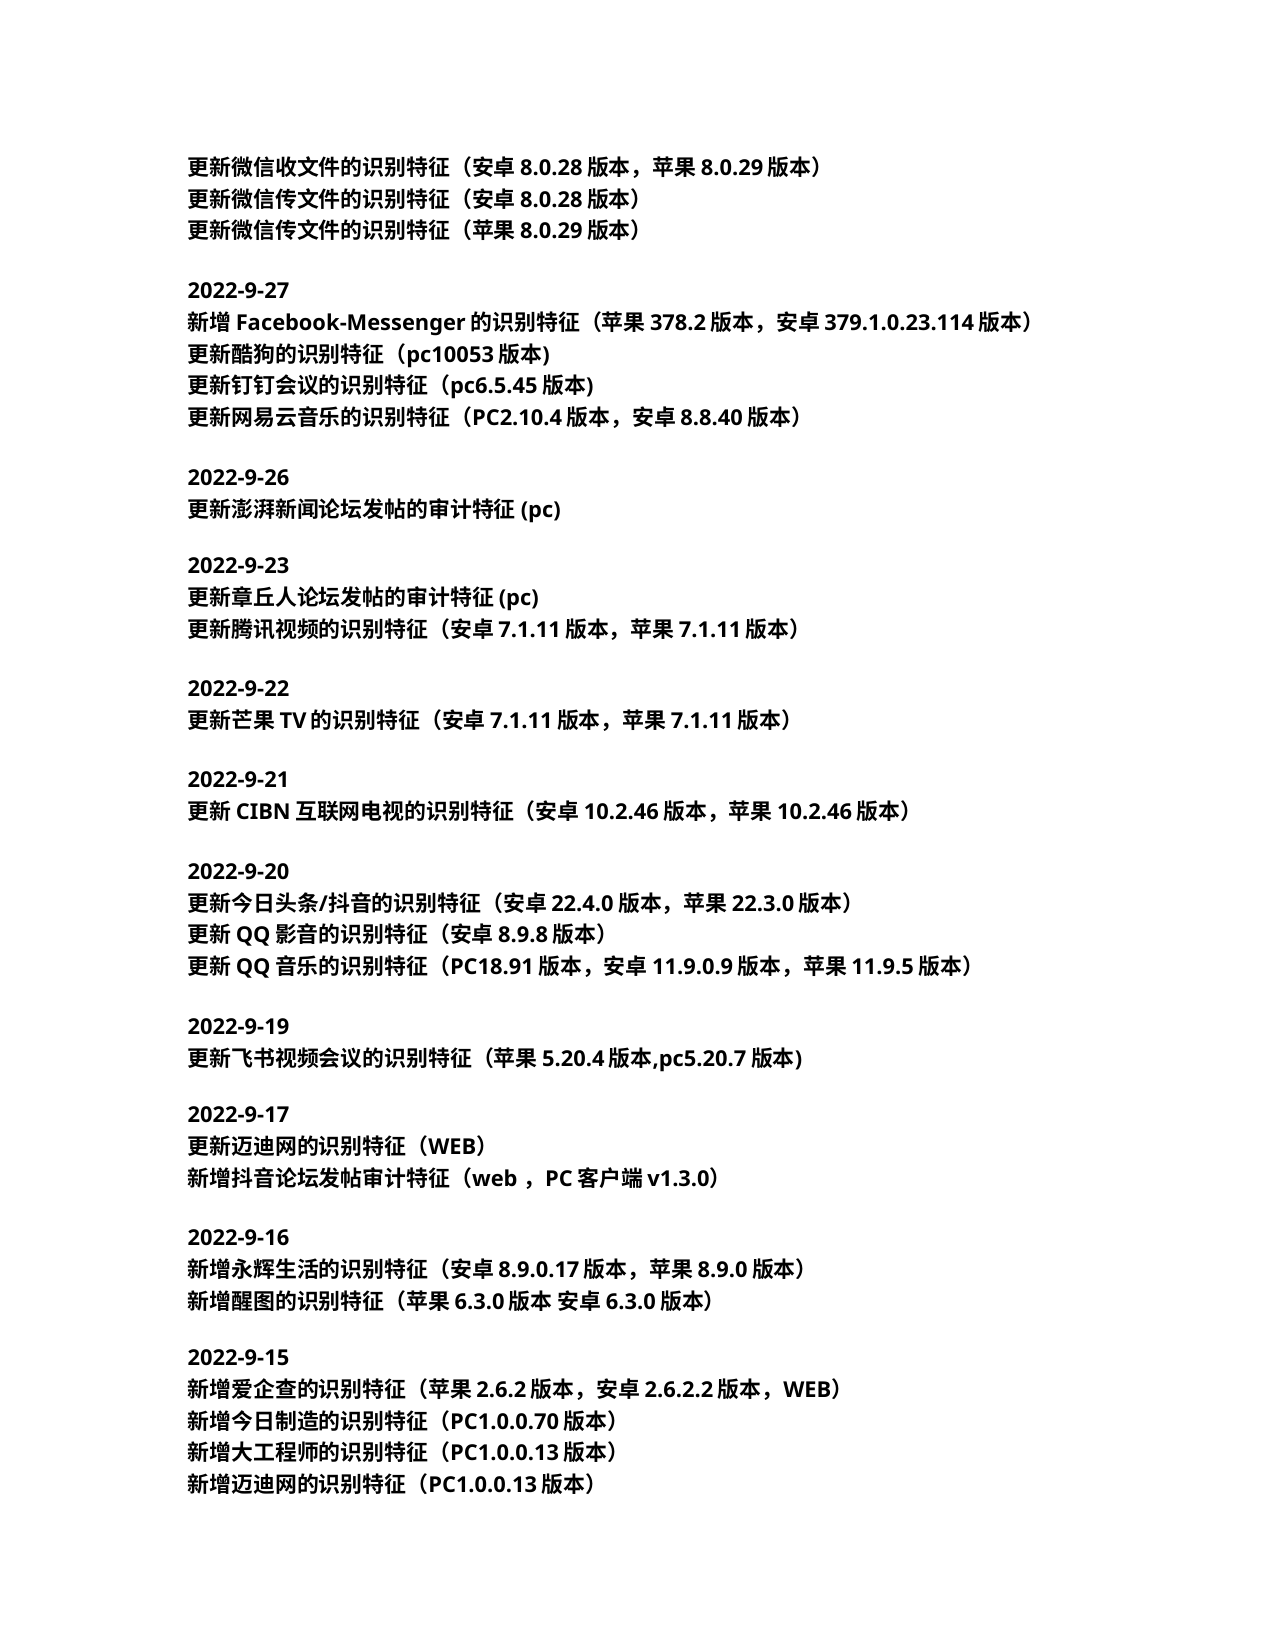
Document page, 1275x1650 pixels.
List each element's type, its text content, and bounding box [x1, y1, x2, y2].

text 更新CIBN互联网电视的识别特征（安卓10.2.46版本，苹果10.2.46版本） [187, 794, 1087, 826]
text 新增Facebook-Messenger的识别特征（苹果378.2版本，安卓379.1.0.23.114版本） [187, 305, 1087, 337]
text 2022-9-21 [187, 764, 1087, 794]
text 更新微信传文件的识别特征（安卓8.0.28版本） [187, 182, 1087, 213]
text 新增永辉生活的识别特征（安卓8.9.0.17版本，苹果8.9.0版本） [187, 1252, 1087, 1284]
text 更新QQ影音的识别特征（安卓8.9.8版本） [187, 917, 1087, 949]
text 更新今日头条/抖音的识别特征（安卓22.4.0版本，苹果22.3.0版本） [187, 886, 1087, 917]
text 更新酷狗的识别特征（pc10053版本) [187, 337, 1087, 368]
text 更新腾讯视频的识别特征（安卓7.1.11版本，苹果7.1.11版本） [187, 612, 1087, 643]
text 新增爱企查的识别特征（苹果2.6.2版本，安卓2.6.2.2版本，WEB） [187, 1372, 1087, 1404]
text 2022-9-27 [187, 275, 1087, 305]
text 新增今日制造的识别特征（PC1.0.0.70版本） [187, 1404, 1087, 1435]
text 2022-9-26 [187, 462, 1087, 492]
text 更新QQ音乐的识别特征（PC18.91版本，安卓11.9.0.9版本，苹果11.9.5版本） [187, 949, 1087, 981]
text 更新微信收文件的识别特征（安卓8.0.28版本，苹果8.0.29版本） [187, 150, 1087, 182]
text 更新微信传文件的识别特征（苹果8.0.29版本） [187, 213, 1087, 245]
text 更新澎湃新闻论坛发帖的审计特征 (pc) [187, 492, 1087, 523]
text 更新飞书视频会议的识别特征（苹果5.20.4版本,pc5.20.7版本) [187, 1041, 1087, 1072]
text 新增抖音论坛发帖审计特征（web ，PC客户端v1.3.0） [187, 1161, 1087, 1192]
text 2022-9-16 [187, 1222, 1087, 1252]
text 2022-9-23 [187, 550, 1087, 580]
text 2022-9-15 [187, 1342, 1087, 1372]
text 2022-9-20 [187, 856, 1087, 886]
text 更新迈迪网的识别特征（WEB） [187, 1129, 1087, 1161]
text 新增醒图的识别特征（苹果6.3.0版本 安卓6.3.0版本） [187, 1284, 1087, 1315]
text 2022-9-19 [187, 1011, 1087, 1041]
text 更新章丘人论坛发帖的审计特征 (pc) [187, 580, 1087, 612]
text 更新网易云音乐的识别特征（PC2.10.4版本，安卓8.8.40版本） [187, 400, 1087, 432]
text 2022-9-22 [187, 673, 1087, 703]
text 更新钉钉会议的识别特征（pc6.5.45版本) [187, 368, 1087, 400]
text 2022-9-17 [187, 1099, 1087, 1129]
text 新增迈迪网的识别特征（PC1.0.0.13版本） [187, 1467, 1087, 1499]
text 新增大工程师的识别特征（PC1.0.0.13版本） [187, 1435, 1087, 1467]
text 更新芒果TV的识别特征（安卓7.1.11版本，苹果7.1.11版本） [187, 703, 1087, 735]
